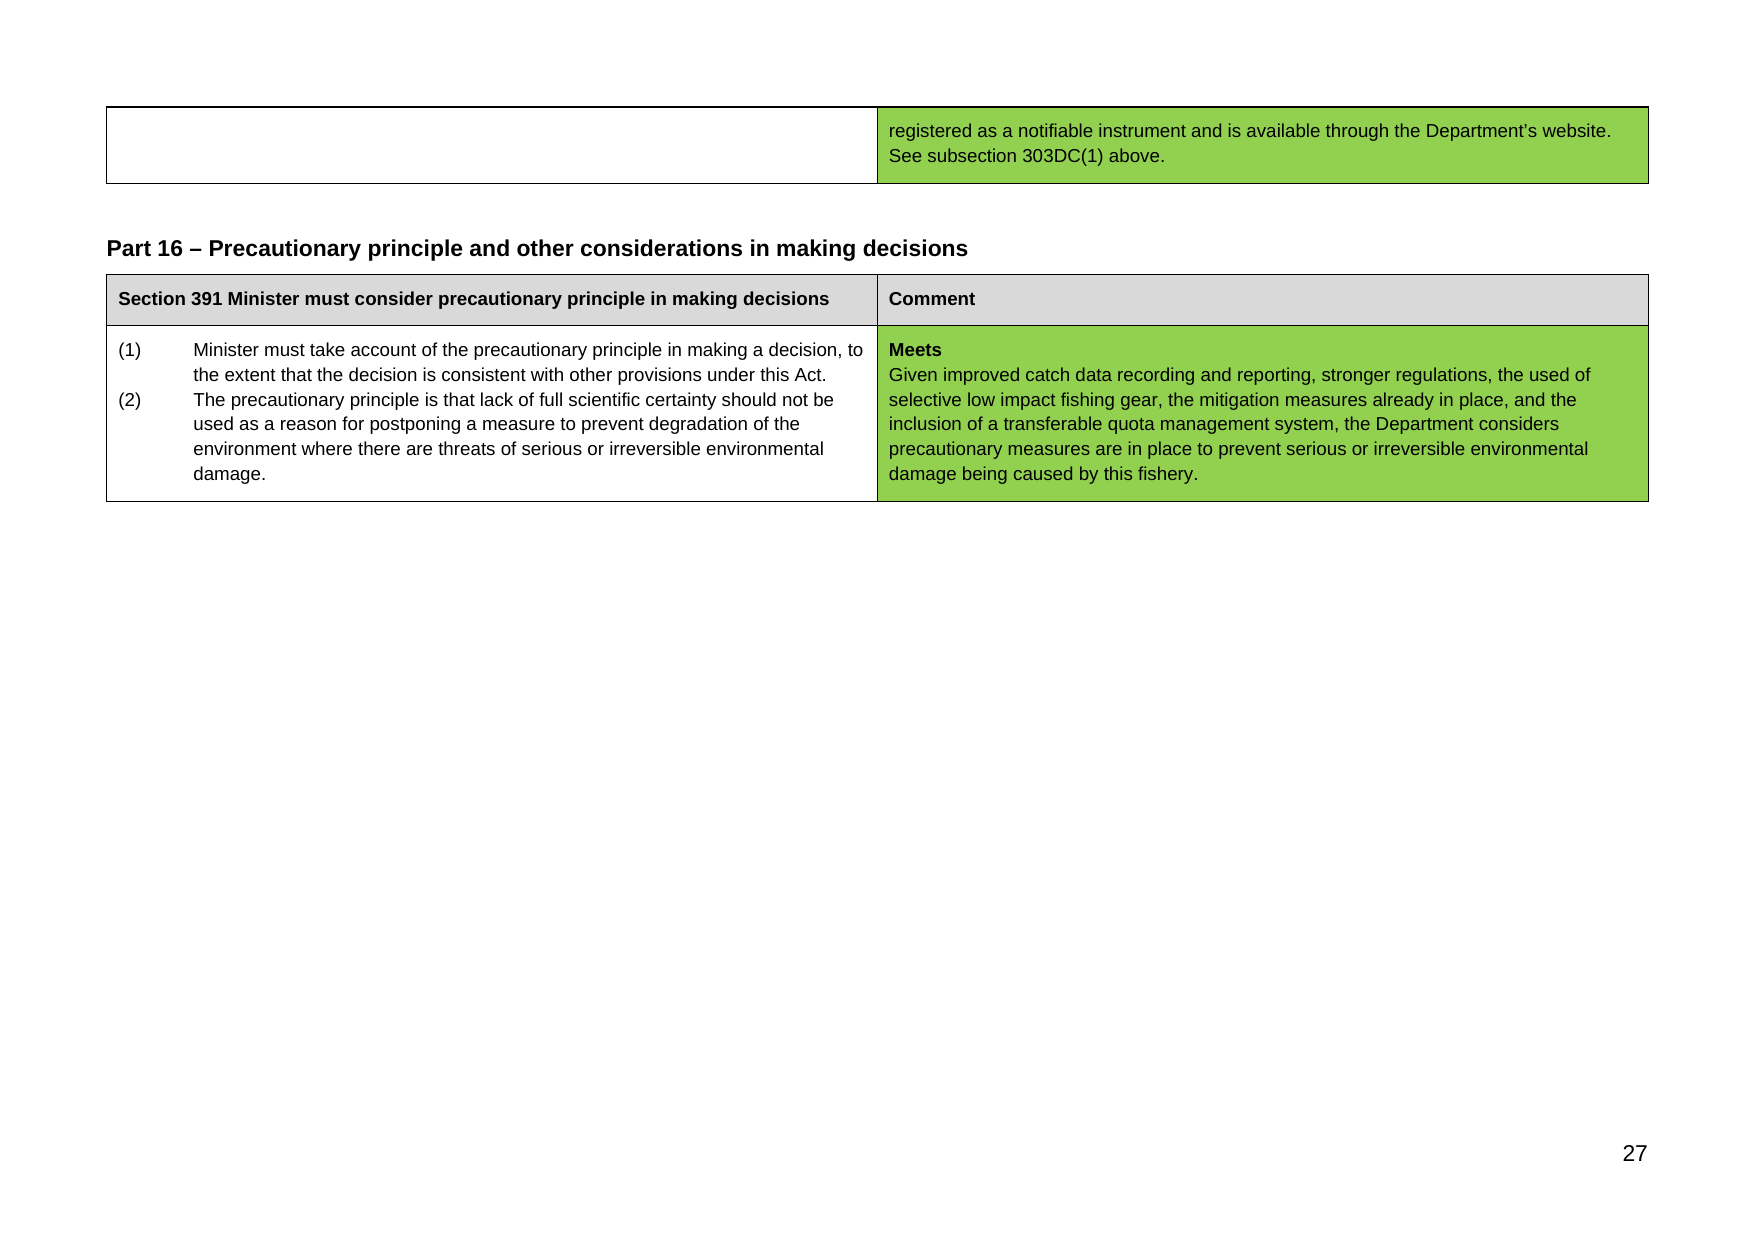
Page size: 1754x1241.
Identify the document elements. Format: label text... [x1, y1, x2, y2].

table_cell Meets Given improved catch data recording and reporting, stronger regulations, the used of selective low impact fishing gear, the mitigation measures already in place, and the inclusion of a transferable quota management system, the Department considers precautionary measures are in place to prevent serious or irreversible environmental damage being caused by this fishery. [878, 326, 1648, 501]
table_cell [878, 108, 1648, 183]
table_header Section 391 Minister must consider precautionary principle in making decisions [107, 275, 877, 325]
text Part 16 – Precautionary principle and other considerations in making decisions [106, 235, 1648, 261]
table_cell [107, 108, 877, 183]
table_cell (1) Minister must take account of the precautionary principle in making a decision, to the extent that the decision is consistent with other provisions under this Act. (2) The precautionary principle is that lack of full scientific certainty should not be used as a reason for postponing a measure to prevent degradation of the environment where there are threats of serious or irreversible environmental damage. [107, 326, 877, 501]
table_header Comment [878, 275, 1648, 325]
